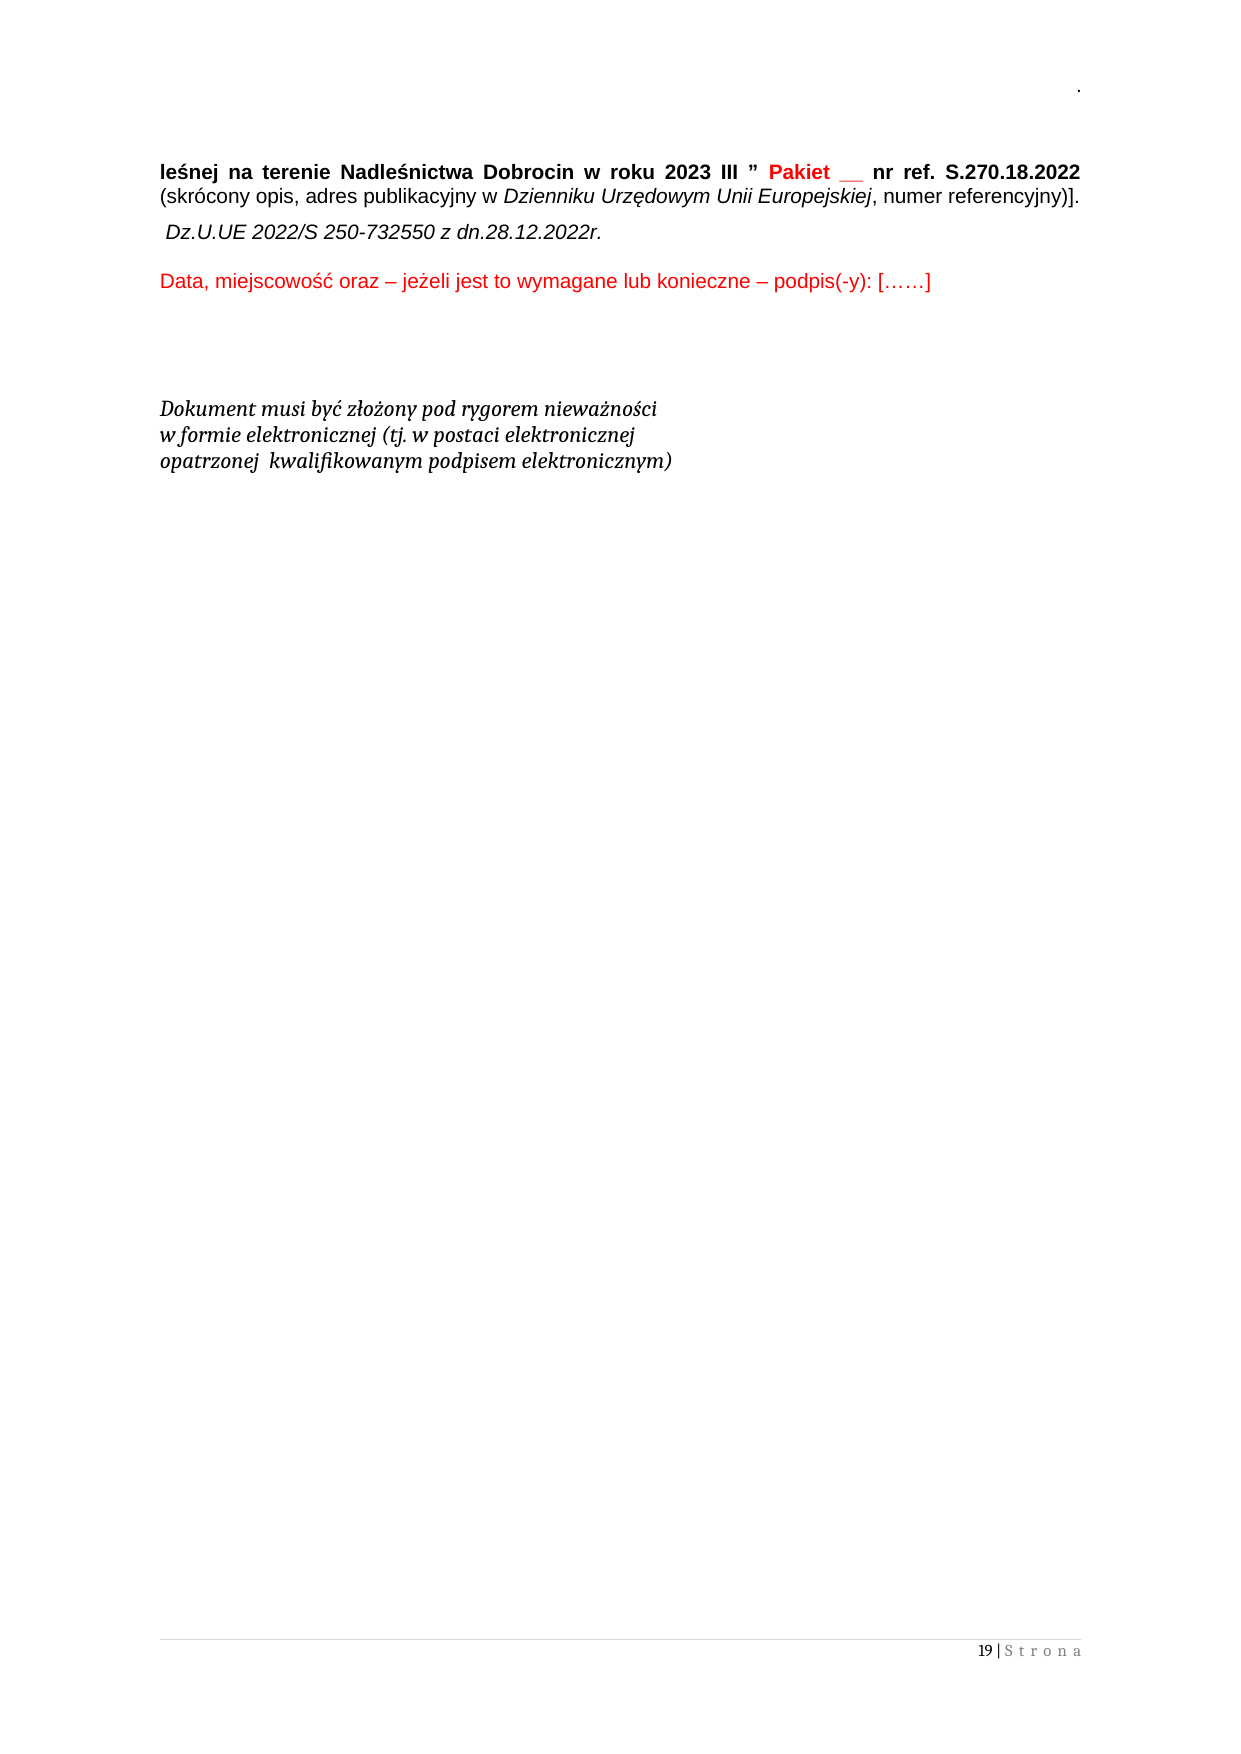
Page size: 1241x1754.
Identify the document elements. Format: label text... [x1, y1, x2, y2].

text Dokument musi być złożony pod rygorem nieważności w formie elektronicznej (tj. w postaci elektronicznej opatrzonej kwalifikowanym podpisem elektronicznym) [159, 396, 1081, 474]
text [159, 159, 1081, 207]
text Data, miejscowość oraz – jeżeli jest to wymagane lub konieczne – podpis(-y): [……] [159, 269, 1081, 293]
text Dz.U.UE 2022/S 250-732550 z dn.28.12.2022r. [159, 220, 1081, 244]
